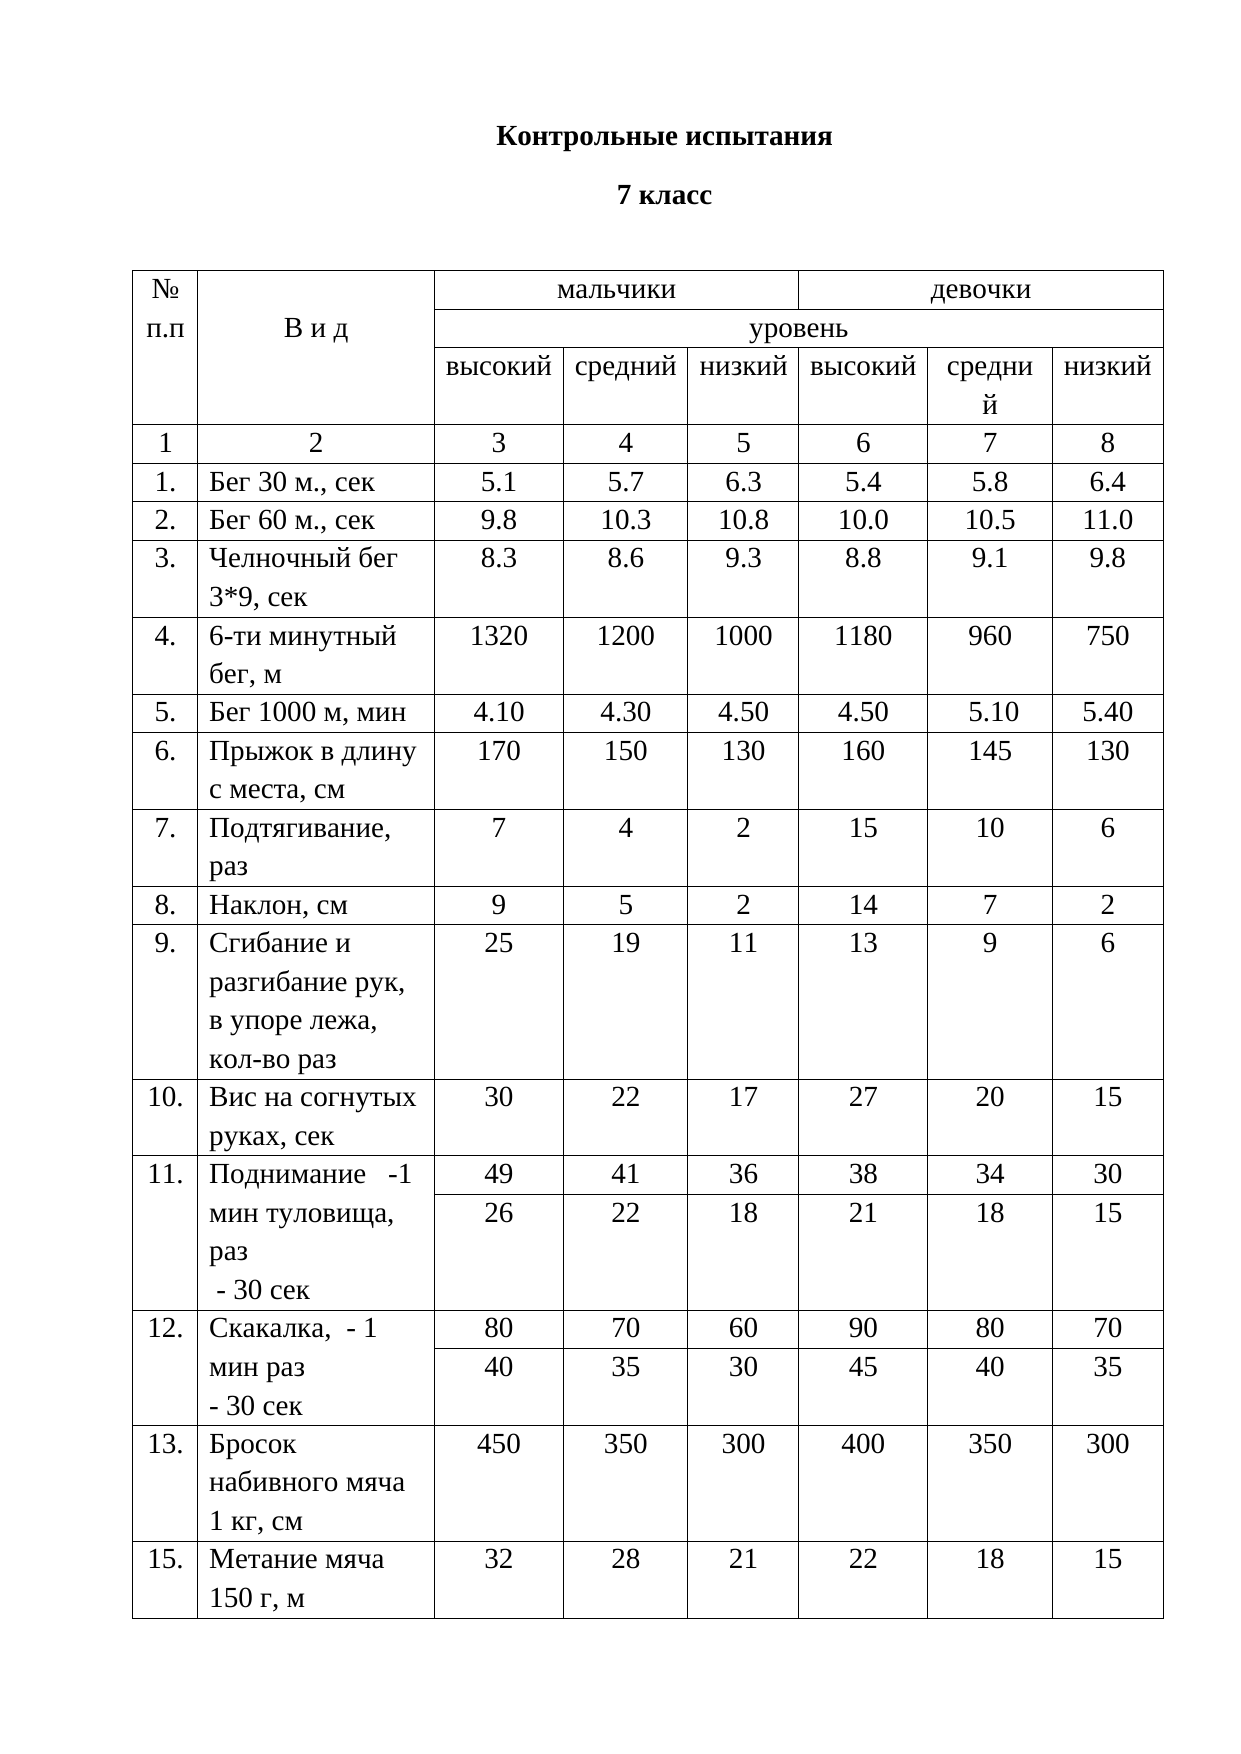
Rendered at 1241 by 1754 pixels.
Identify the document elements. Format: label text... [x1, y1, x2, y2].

table_cell 18 [688, 1195, 798, 1309]
table_cell 9.1 [928, 541, 1052, 617]
table_cell 22 [564, 1080, 687, 1155]
table_cell 18 [928, 1542, 1052, 1617]
table_cell 41 [564, 1156, 687, 1194]
table_cell 13 [799, 925, 927, 1078]
table_cell 8 [1053, 425, 1163, 463]
table_cell 8.6 [564, 541, 687, 617]
table_cell 6.4 [1053, 464, 1163, 501]
table_cell 4 [564, 810, 687, 886]
table_cell Вис на согнутых руках, сек [198, 1080, 434, 1155]
table_cell 130 [1053, 733, 1163, 809]
table_cell Бросок набивного мяча , см [198, 1426, 434, 1541]
table_cell 2 [688, 887, 798, 924]
table_cell 8.8 [799, 541, 927, 617]
table_cell 130 [688, 733, 798, 809]
table_cell Сгибание и разгибание рук, в упоре лежа, кол-во раз [198, 925, 434, 1078]
table_cell 7 [928, 425, 1052, 463]
table_cell 70 [1053, 1311, 1163, 1348]
table_header мальчики [435, 271, 798, 309]
table_cell 750 [1053, 618, 1163, 693]
table_cell 12. [133, 1311, 197, 1425]
table_cell 9. [133, 925, 197, 1078]
table_cell 1. [133, 464, 197, 501]
table_cell 5. [133, 695, 197, 732]
table_cell 4.50 [688, 695, 798, 732]
table_cell 49 [435, 1156, 563, 1194]
table_cell 160 [799, 733, 927, 809]
table_cell Подтягивание, раз [198, 810, 434, 886]
table_cell 15. [133, 1542, 197, 1617]
table_cell 60 [688, 1311, 798, 1348]
table_cell 34 [928, 1156, 1052, 1194]
table_cell 15 [1053, 1542, 1163, 1617]
table_cell 8. [133, 887, 197, 924]
table_cell 8.3 [435, 541, 563, 617]
table_cell 26 [435, 1195, 563, 1309]
table_cell 6 [799, 425, 927, 463]
table_cell 17 [688, 1080, 798, 1155]
table_cell низкий [688, 348, 798, 424]
table_cell высокий [799, 348, 927, 424]
table_cell 10.8 [688, 502, 798, 539]
table_cell низкий [1053, 348, 1163, 424]
table_cell 1200 [564, 618, 687, 693]
table_cell 40 [928, 1349, 1052, 1425]
table_cell 10.0 [799, 502, 927, 539]
table_cell 7 [928, 887, 1052, 924]
table_cell 27 [799, 1080, 927, 1155]
table_cell 1000 [688, 618, 798, 693]
table_cell 960 [928, 618, 1052, 693]
table_cell 18 [928, 1195, 1052, 1309]
table_cell 25 [435, 925, 563, 1078]
table_cell 4.10 [435, 695, 563, 732]
table_cell 7. [133, 810, 197, 886]
table_cell средний [928, 348, 1052, 424]
table_cell 7 [435, 810, 563, 886]
table_cell 350 [928, 1426, 1052, 1541]
table_cell Челночный бег 3*9, сек [198, 541, 434, 617]
table_cell Бег ., сек [198, 464, 434, 501]
table_cell 20 [928, 1080, 1052, 1155]
table_cell 5.8 [928, 464, 1052, 501]
table_cell 30 [435, 1080, 563, 1155]
text Контрольные испытания [177, 118, 1152, 152]
table_cell 5.4 [799, 464, 927, 501]
table_cell 6 [1053, 810, 1163, 886]
table_cell 5 [564, 887, 687, 924]
table_cell 1 [133, 425, 197, 463]
table_cell 9.8 [1053, 541, 1163, 617]
table_cell 11.0 [1053, 502, 1163, 539]
table_cell 350 [564, 1426, 687, 1541]
table_cell 9.8 [435, 502, 563, 539]
table_header № п.п [133, 271, 197, 424]
table_cell средний [564, 348, 687, 424]
table_cell 15 [1053, 1195, 1163, 1309]
table_cell 300 [1053, 1426, 1163, 1541]
table_cell 5.7 [564, 464, 687, 501]
table_cell 6-ти минутный бег, м [198, 618, 434, 693]
table_cell 38 [799, 1156, 927, 1194]
table_cell 2 [198, 425, 434, 463]
table_cell Наклон, см [198, 887, 434, 924]
table_cell 22 [564, 1195, 687, 1309]
table_cell 5.40 [1053, 695, 1163, 732]
table_cell 9 [928, 925, 1052, 1078]
table_cell 170 [435, 733, 563, 809]
table_cell Бег , мин [198, 695, 434, 732]
table_cell 3. [133, 541, 197, 617]
table_cell 1320 [435, 618, 563, 693]
table_cell 90 [799, 1311, 927, 1348]
table_cell 32 [435, 1542, 563, 1617]
table_cell Метание мяча , м [198, 1542, 434, 1617]
table_cell 22 [799, 1542, 927, 1617]
table_cell 45 [799, 1349, 927, 1425]
table_cell 4 [564, 425, 687, 463]
table_cell 6 [1053, 925, 1163, 1078]
table_cell 36 [688, 1156, 798, 1194]
table_cell 4.30 [564, 695, 687, 732]
table_cell 6. [133, 733, 197, 809]
table_cell Поднимание -1 мин туловища, раз - 30 сек [198, 1156, 434, 1309]
table_cell 9.3 [688, 541, 798, 617]
table_cell 11 [688, 925, 798, 1078]
table_cell 11. [133, 1156, 197, 1309]
table_cell 10.3 [564, 502, 687, 539]
table_cell высокий [435, 348, 563, 424]
table_cell 6.3 [688, 464, 798, 501]
table_cell 10 [928, 810, 1052, 886]
table_cell 10. [133, 1080, 197, 1155]
table_cell 5.10 [928, 695, 1052, 732]
table_cell 35 [564, 1349, 687, 1425]
table_cell 70 [564, 1311, 687, 1348]
table_cell 2 [1053, 887, 1163, 924]
table_cell 4. [133, 618, 197, 693]
table_cell 30 [688, 1349, 798, 1425]
table_cell 19 [564, 925, 687, 1078]
table_cell 450 [435, 1426, 563, 1541]
table_cell 15 [799, 810, 927, 886]
table_cell 21 [799, 1195, 927, 1309]
table_cell 300 [688, 1426, 798, 1541]
table_cell 21 [688, 1542, 798, 1617]
table_cell 35 [1053, 1349, 1163, 1425]
table_header девочки [799, 271, 1163, 309]
table_cell 145 [928, 733, 1052, 809]
table_cell 30 [1053, 1156, 1163, 1194]
table_cell 2. [133, 502, 197, 539]
table_cell Прыжок в длину с места, см [198, 733, 434, 809]
table_cell 80 [928, 1311, 1052, 1348]
table_header В и д [198, 271, 434, 424]
table_cell 10.5 [928, 502, 1052, 539]
text 7 класс [177, 177, 1152, 211]
table_cell 2 [688, 810, 798, 886]
table_cell 150 [564, 733, 687, 809]
table_cell Скакалка, - 1 мин раз - 30 сек [198, 1311, 434, 1425]
table_cell 40 [435, 1349, 563, 1425]
table_cell 3 [435, 425, 563, 463]
table_cell 5.1 [435, 464, 563, 501]
table_cell 14 [799, 887, 927, 924]
table_cell 5 [688, 425, 798, 463]
table_cell 4.50 [799, 695, 927, 732]
table_cell Бег ., сек [198, 502, 434, 539]
table_cell 80 [435, 1311, 563, 1348]
table_cell 13. [133, 1426, 197, 1541]
table_cell уровень [435, 310, 1163, 347]
table_cell 1180 [799, 618, 927, 693]
table_cell 400 [799, 1426, 927, 1541]
table_cell 15 [1053, 1080, 1163, 1155]
table_cell 28 [564, 1542, 687, 1617]
table_cell 9 [435, 887, 563, 924]
